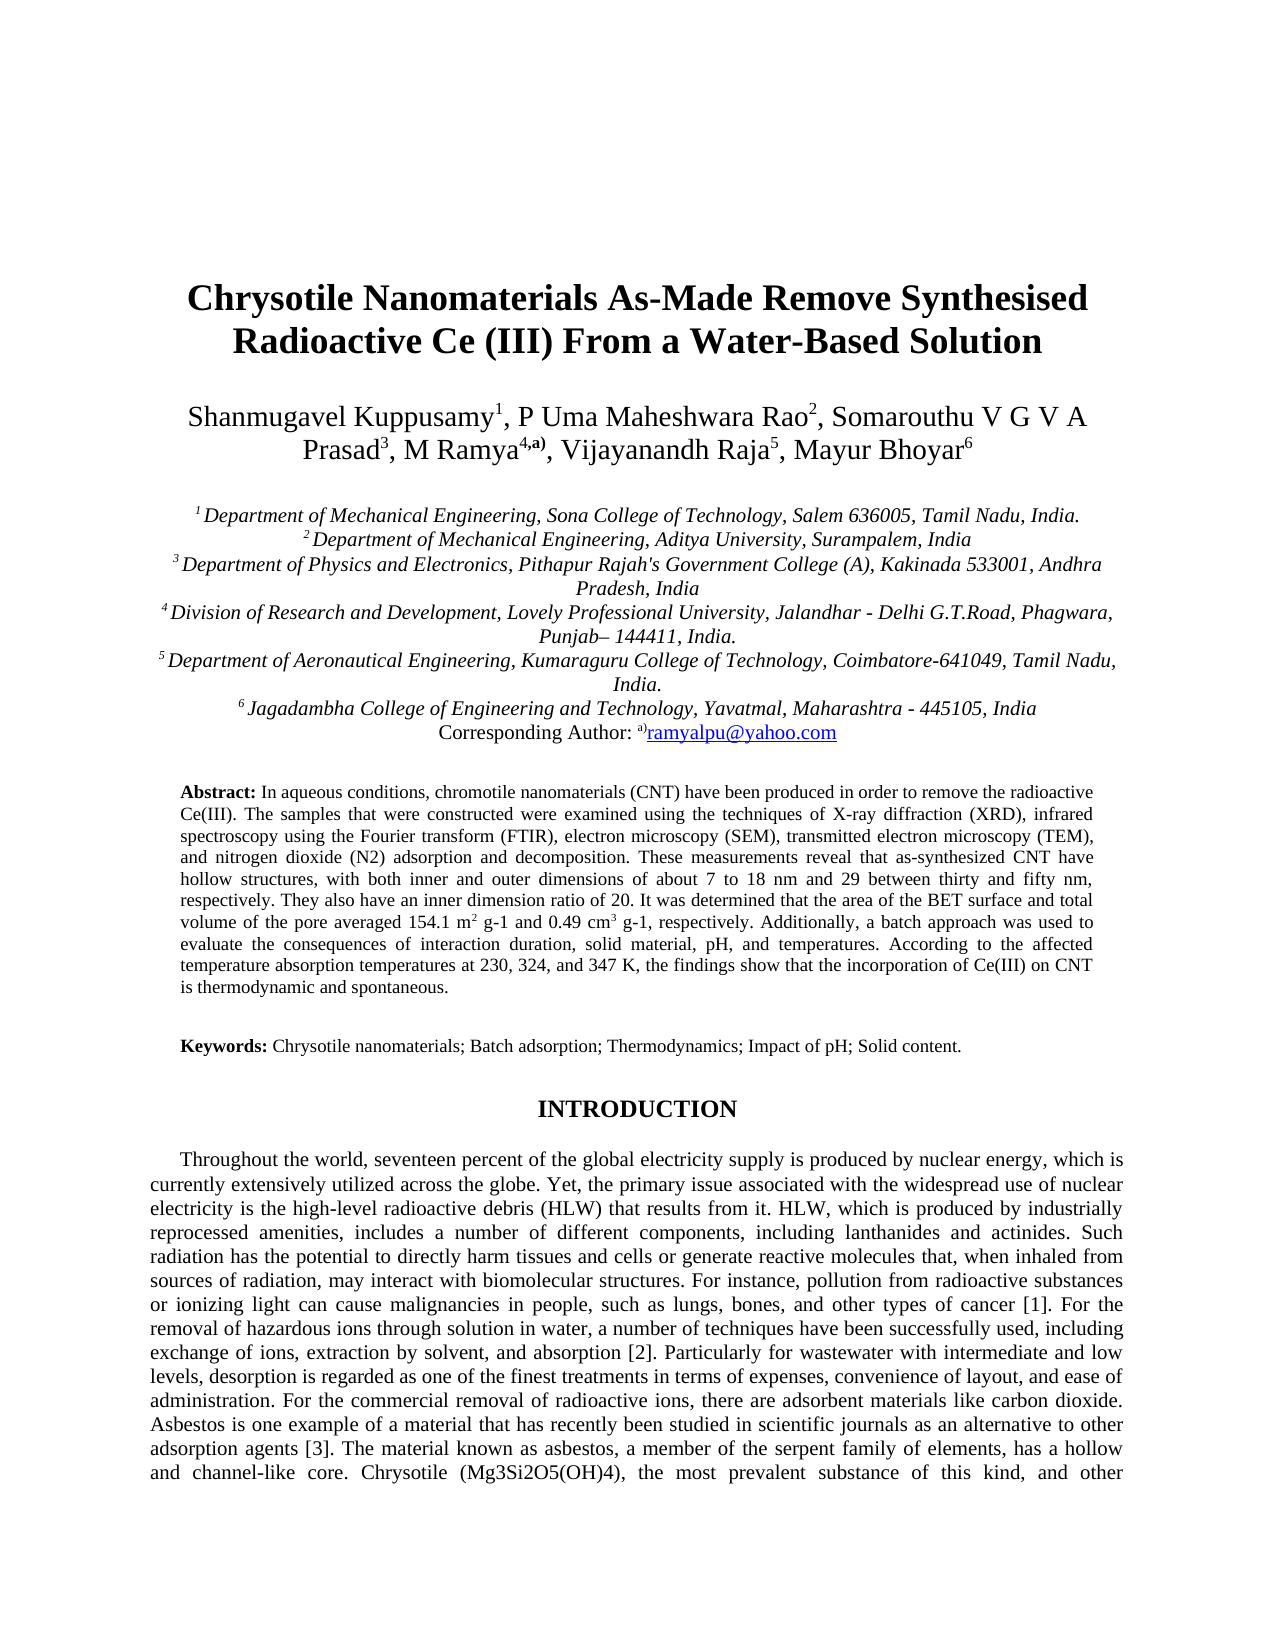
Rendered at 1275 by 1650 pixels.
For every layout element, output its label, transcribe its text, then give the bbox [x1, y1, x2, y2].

text 4 Division of Research and Development, Lovely Professional University, Jalandhar - Delhi G.T.Road, Phagwara, Punjab– 144411, India. [150, 599, 1125, 648]
subtitle Introduction [150, 1094, 1125, 1122]
text Shanmugavel Kuppusamy1, P Uma Maheshwara Rao2, Somarouthu V G V A Prasad3, M Ramya4,a), Vijayanandh Raja5, Mayur Bhoyar6 [150, 399, 1125, 466]
text 6 Jagadambha College of Engineering and Technology, Yavatmal, Maharashtra - 445105, India [150, 696, 1125, 720]
title Chrysotile Nanomaterials As-Made Remove Synthesised Radioactive Ce (III) From a Water-Based Solution [150, 275, 1125, 361]
text 2 Department of Mechanical Engineering, Aditya University, Surampalem, India [150, 527, 1125, 551]
text Abstract: In aqueous conditions, chromotile nanomaterials (CNT) have been produced in order to remove the radioactive Ce(III). The samples that were constructed were examined using the techniques of X-ray diffraction (XRD), infrared spectroscopy using the Fourier transform (FTIR), electron microscopy (SEM), transmitted electron microscopy (TEM), and nitrogen dioxide (N2) adsorption and decomposition. These measurements reveal that as-synthesized CNT have hollow structures, with both inner and outer dimensions of about 7 to 18 nm and 29 between thirty and fifty nm, respectively. They also have an inner dimension ratio of 20. It was determined that the area of the BET surface and total volume of the pore averaged 154.1 m2 g-1 and 0.49 cm3 g-1, respectively. Additionally, a batch approach was used to evaluate the consequences of interaction duration, solid material, pH, and temperatures. According to the affected temperature absorption temperatures at 230, 324, and 347 K, the findings show that the incorporation of Ce(III) on CNT is thermodynamic and spontaneous. [180, 781, 1095, 997]
text Keywords: Chrysotile nanomaterials; Batch adsorption; Thermodynamics; Impact of pH; Solid content. [180, 1034, 1095, 1056]
text 5 Department of Aeronautical Engineering, Kumaraguru College of Technology, Coimbatore-641049, Tamil Nadu, India. [150, 648, 1125, 696]
text 3 Department of Physics and Electronics, Pithapur Rajah's Government College (A), Kakinada 533001, Andhra Pradesh, India [150, 551, 1125, 599]
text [150, 1147, 1125, 1484]
text 1 Department of Mechanical Engineering, Sona College of Technology, Salem 636005, Tamil Nadu, India. [150, 503, 1125, 527]
text Corresponding Author: a)ramyalpu@yahoo.com [150, 720, 1125, 744]
